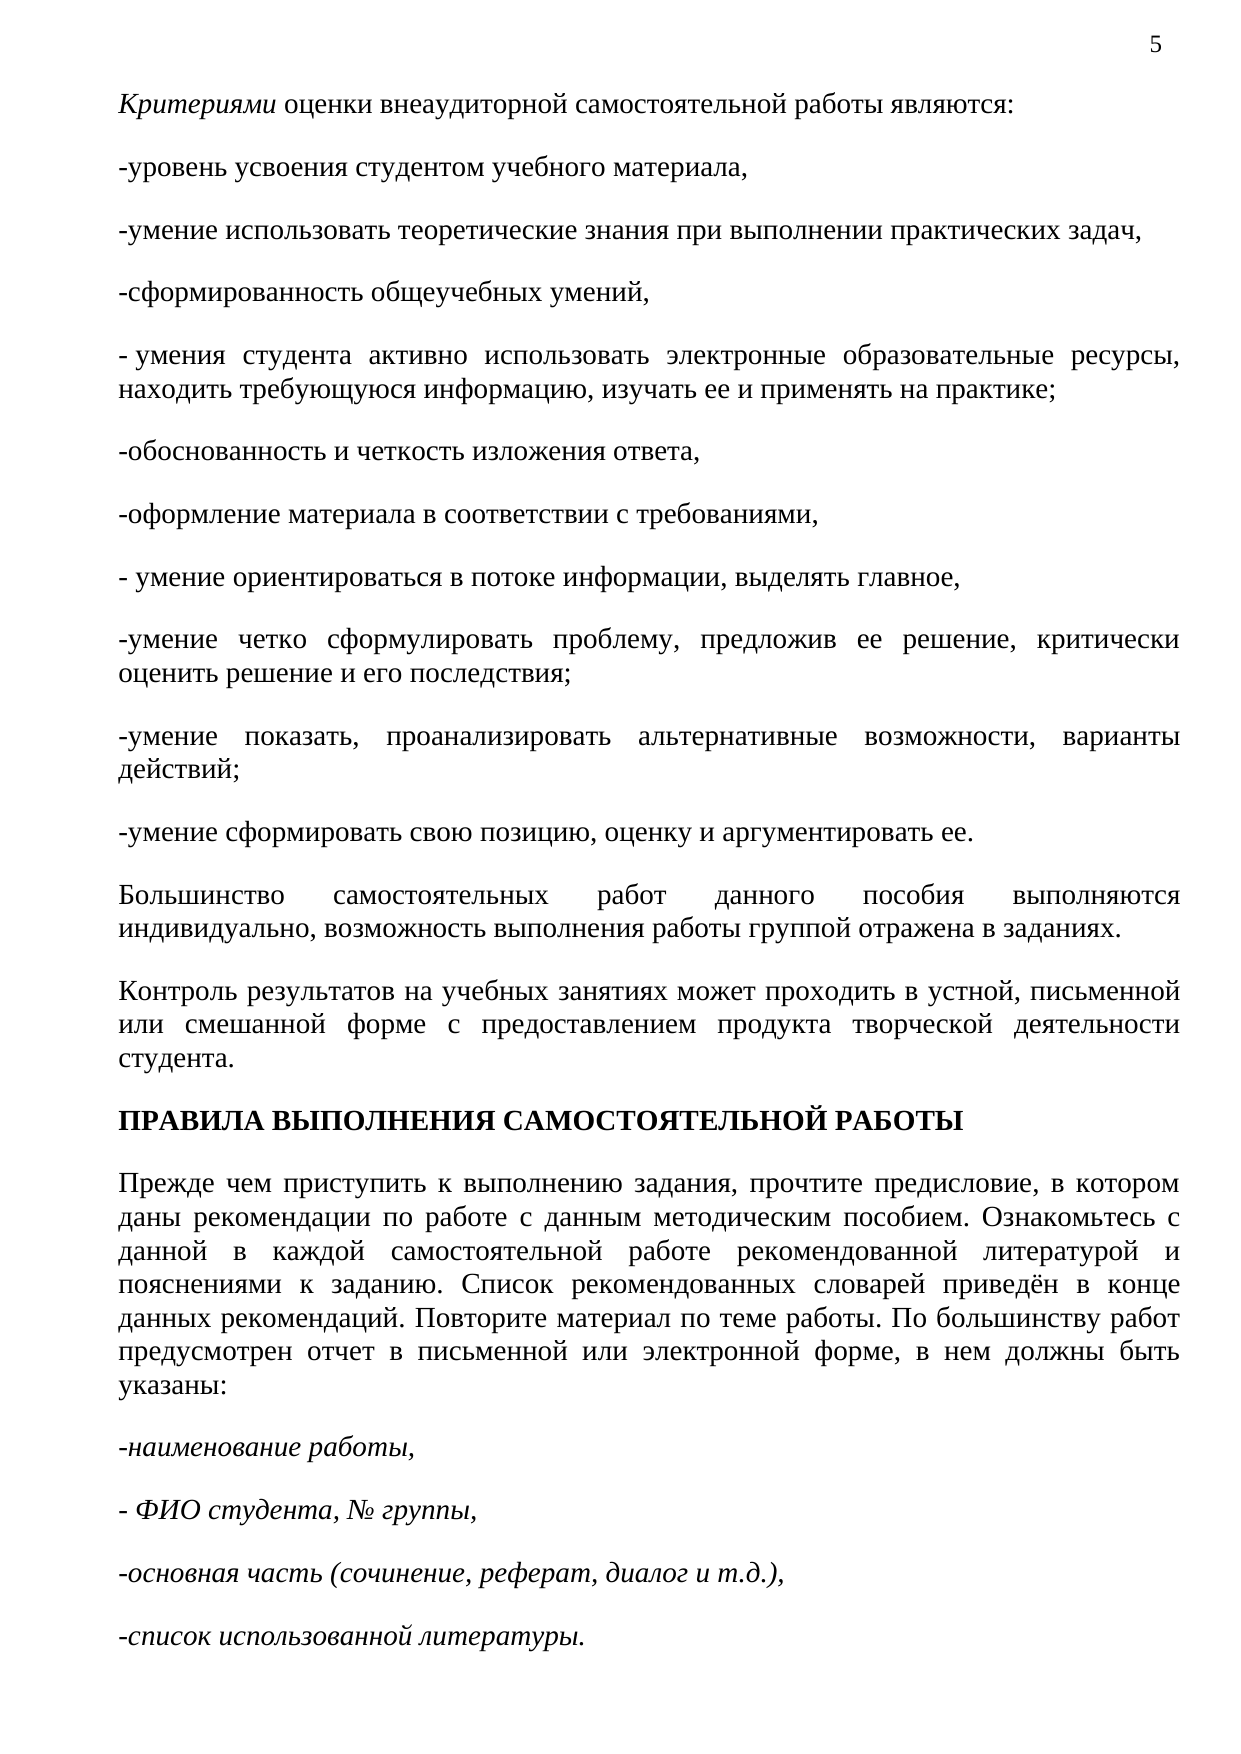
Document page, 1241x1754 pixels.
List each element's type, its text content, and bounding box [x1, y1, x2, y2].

text - ФИО студента, № группы, [118, 1492, 1181, 1526]
text -основная часть (сочинение, реферат, диалог и т.д.), [118, 1555, 1181, 1588]
text -список использованной литературы. [118, 1618, 1181, 1651]
text -уровень усвоения студентом учебного материала, [118, 149, 1181, 183]
text -сформированность общеучебных умений, [118, 274, 1181, 308]
text Критериями оценки внеаудиторной самостоятельной работы являются: [118, 86, 1181, 120]
text Прежде чем приступить к выполнению задания, прочтите предисловие, в котором даны рекомендации по работе с данным методическим пособием. Ознакомьтесь с данной в каждой самостоятельной работе рекомендованной литературой и пояснениями к заданию. Список рекомендованных словарей приведён в конце данных рекомендаций. Повторите материал по теме работы. По большинству работ предусмотрен отчет в письменной или электронной форме, в нем должны быть указаны: [118, 1166, 1181, 1400]
text -умение показать, проанализировать альтернативные возможности, варианты действий; [118, 718, 1181, 785]
text Большинство самостоятельных работ данного пособия выполняются индивидуально, возможность выполнения работы группой отражена в заданиях. [118, 877, 1181, 944]
text -умение четко сформулировать проблему, предложив ее решение, критически оценить решение и его последствия; [118, 622, 1181, 689]
text Контроль результатов на учебных занятиях может проходить в устной, письменной или смешанной форме с предоставлением продукта творческой деятельности студента. [118, 973, 1181, 1074]
text -обоснованность и четкость изложения ответа, [118, 433, 1181, 467]
text -умение сформировать свою позицию, оценку и аргументировать ее. [118, 814, 1181, 848]
text -умение использовать теоретические знания при выполнении практических задач, [118, 212, 1181, 245]
text ПРАВИЛА ВЫПОЛНЕНИЯ САМОСТОЯТЕЛЬНОЙ РАБОТЫ [118, 1103, 1181, 1136]
text - умение ориентироваться в потоке информации, выделять главное, [118, 559, 1181, 592]
text -оформление материала в соответствии с требованиями, [118, 496, 1181, 530]
text -наименование работы, [118, 1429, 1181, 1463]
text - умения студента активно использовать электронные образовательные ресурсы, находить требующуюся информацию, изучать ее и применять на практике; [118, 337, 1181, 404]
